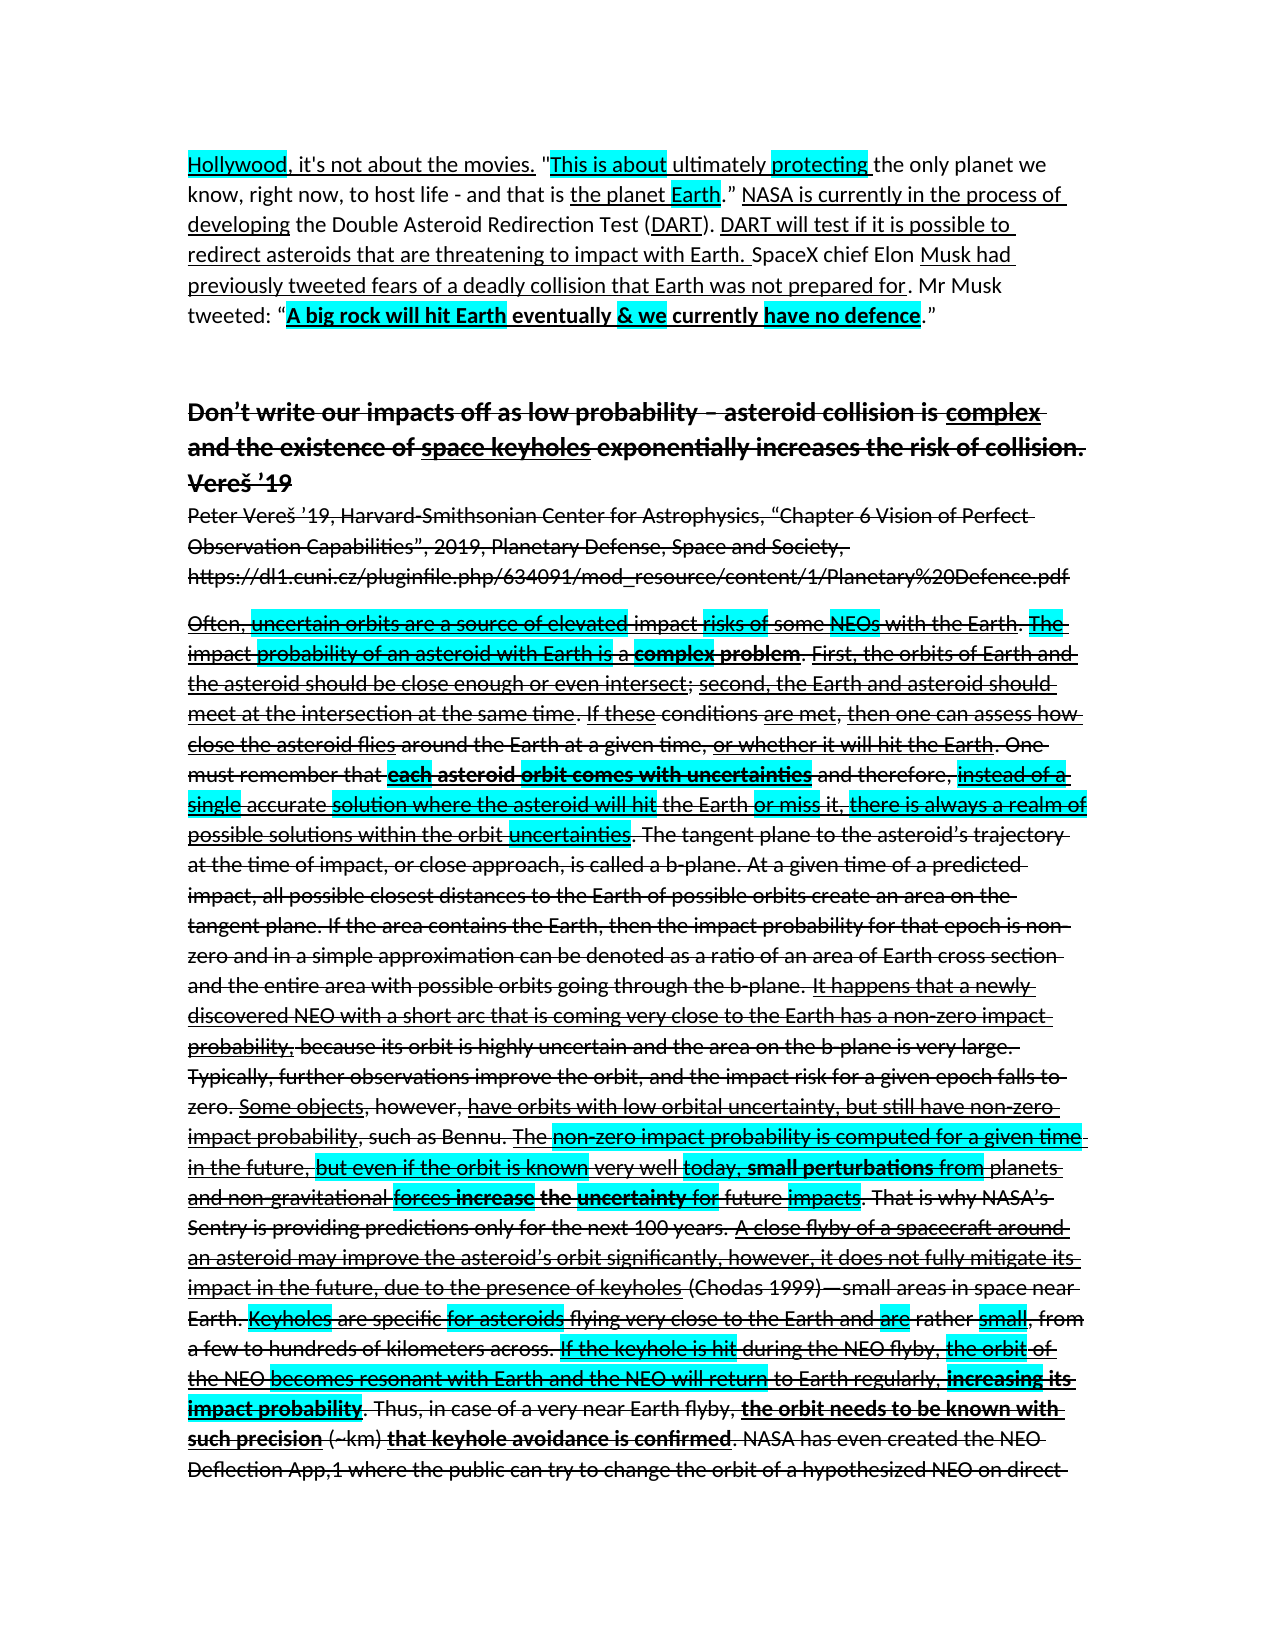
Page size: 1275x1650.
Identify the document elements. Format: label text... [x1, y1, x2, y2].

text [187, 150, 1087, 329]
text Peter Vereš ’19, Harvard-Smithsonian Center for Astrophysics, “Chapter 6 Vision of Perfect Observation Capabilities”, 2019, Planetary Defense, Space and Society, https://dl1.cuni.cz/pluginfile.php/634091/mod_resource/content/1/Planetary%20Defence.pdf [187, 502, 1087, 590]
subtitle Don’t write our impacts off as low probability – asteroid collision is complex and the existence of space keyholes exponentially increases the risk of collision. Vereš ’19 [187, 395, 1087, 499]
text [187, 1139, 1087, 1483]
